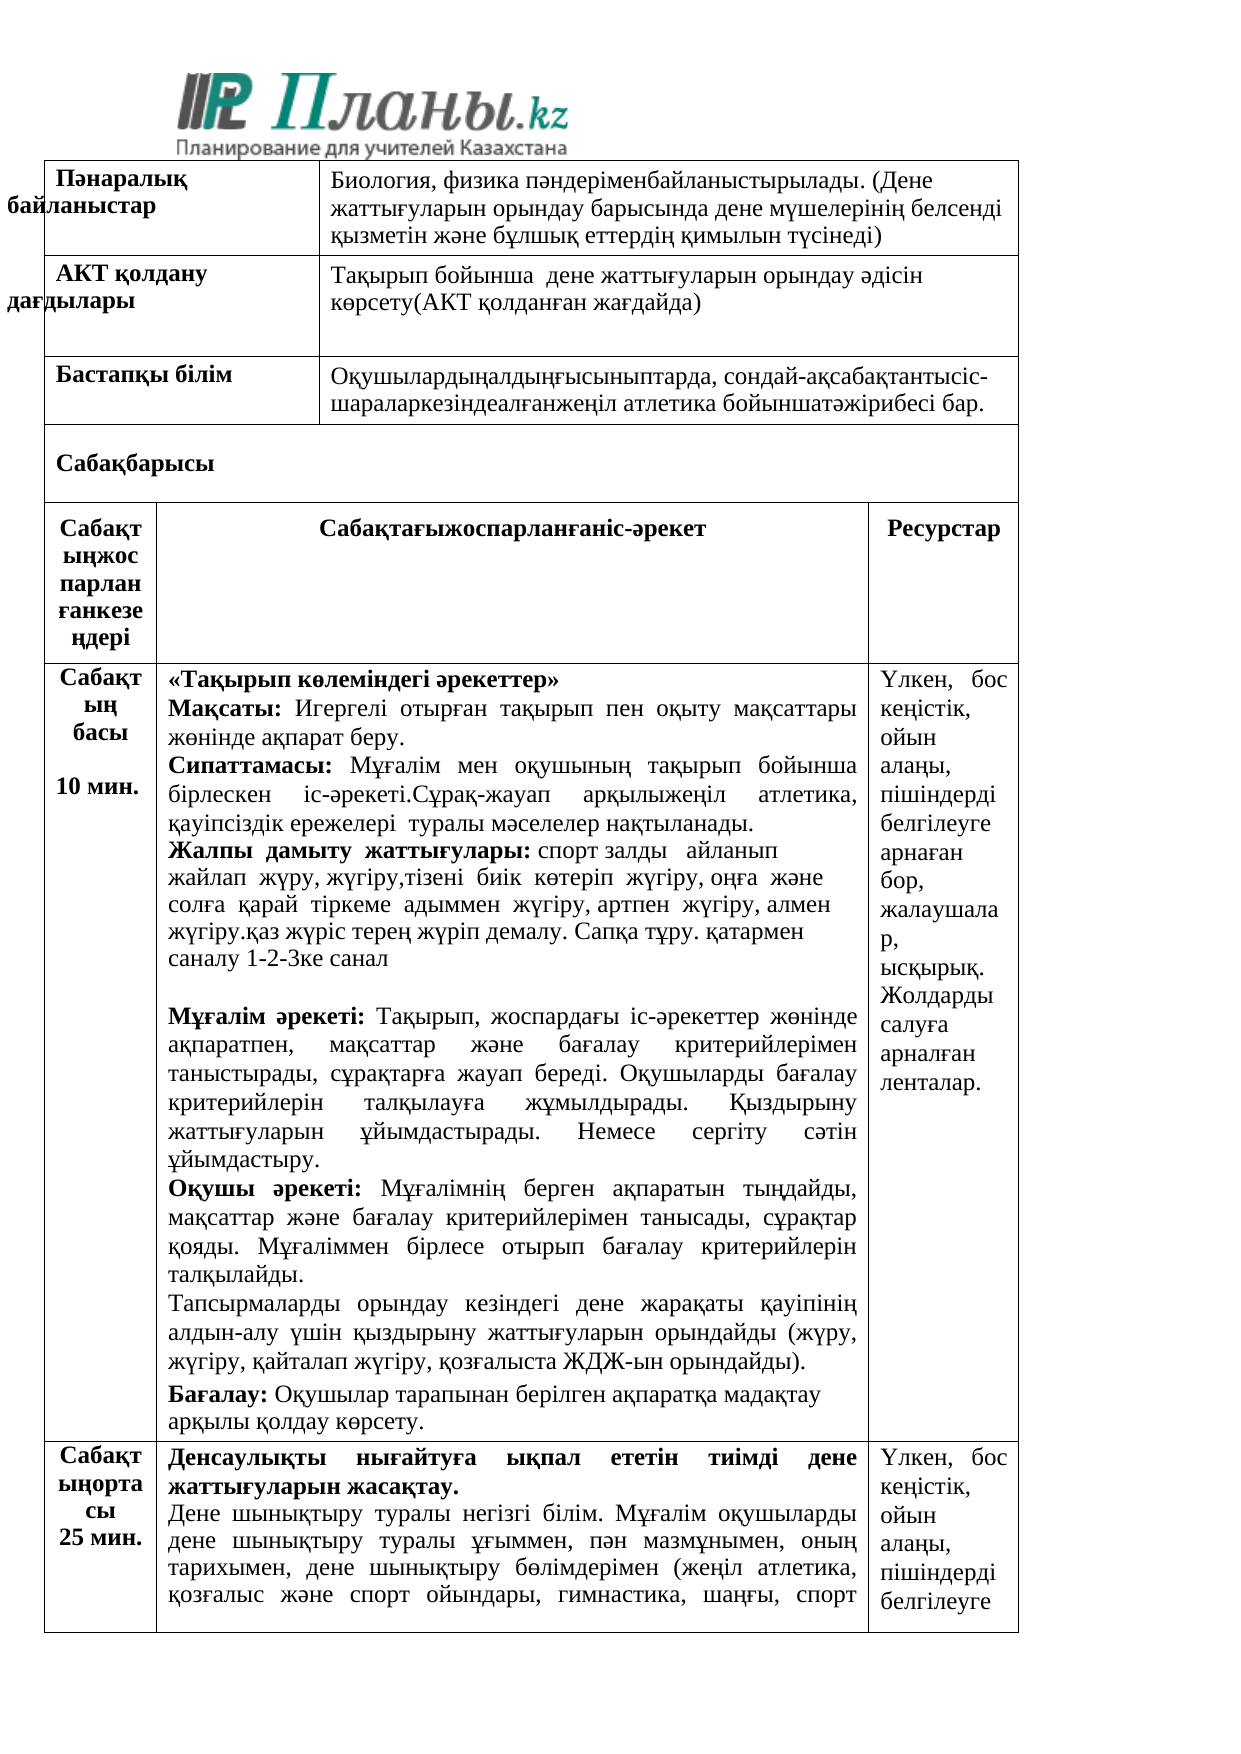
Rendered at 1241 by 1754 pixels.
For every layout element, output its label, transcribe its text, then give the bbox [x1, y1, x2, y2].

table_cell «Тақырып көлеміндегі әрекеттер» Мақсаты: Игергелі отырған тақырып пен оқыту мақсаттары жөнінде ақпарат беру. Сипаттамасы: Мұғалім мен оқушының тақырып бойынша бірлескен іс-әрекеті.Сұрақ-жауап арқылыжеңіл атлетика, қауіпсіздік ережелері туралы мәселелер нақтыланады. Жалпы дамыту жаттығулары: спорт залды айланып жайлап жүру, жүгіру,тізені биік көтеріп жүгіру, оңға және солға қарай тіркеме адыммен жүгіру, артпен жүгіру, алмен жүгіру.қаз жүріс терең жүріп демалу. Сапқа тұру. қатармен саналу 1-2-3ке санал Мұғалім әрекеті: Тақырып, жоспардағы іс-әрекеттер жөнінде ақпаратпен, мақсаттар және бағалау критерийлерімен таныстырады, сұрақтарға жауап береді. Оқушыларды бағалау критерийлерін талқылауға жұмылдырады. Қыздырыну жаттығуларын ұйымдастырады. Немесе сергіту сәтін ұйымдастыру. Оқушы әрекеті: Мұғалімнің берген ақпаратын тыңдайды, мақсаттар және бағалау критерийлерімен танысады, сұрақтар қояды. Мұғаліммен бірлесе отырып бағалау критерийлерін талқылайды. Тапсырмаларды орындау кезіндегі дене жарақаты қауіпінің алдын-алу үшін қыздырыну жаттығуларын орындайды (жүру, жүгіру, қайталап жүгіру, қозғалыста ЖДЖ-ын орындайды). Бағалау: Оқушылар тарапынан берілген ақпаратқа мадақтау арқылы қолдау көрсету. [157, 664, 868, 1441]
table_cell Тақырып бойынша дене жаттығуларын орындау әдісін көрсету(АКТ қолданған жағдайда) [320, 256, 1018, 356]
table_cell Оқушылардыңалдыңғысыныптарда, сондай-ақсабақтантысіс-шараларкезіндеалғанжеңіл атлетика бойыншатәжірибесі бар. [320, 357, 1018, 423]
table_cell Сабақбарысы [45, 425, 1018, 502]
table_cell Сабақтың басы 10 мин. [45, 664, 156, 1441]
table_cell Пәнаралық байланыстар [45, 161, 319, 255]
table_cell АКТ қолдану дағдылары [45, 256, 319, 356]
table_cell Ресурстар [869, 503, 1018, 663]
table_cell Бастапқы білім [45, 357, 319, 423]
table_cell Сабақтыңжоспарланғанкезеңдері [45, 503, 156, 663]
table_cell Биология, физика пәндеріменбайланыстырылады. (Дене жаттығуларын орындау барысында дене мүшелерінің белсенді қызметін және бұлшық еттердің қимылын түсінеді) [320, 161, 1018, 255]
picture [177, 73, 569, 160]
table_cell Үлкен, бос кеңістік, ойын алаңы, пішіндерді белгілеуге арнаған бор, жалаушалар, ысқырық. Жолдарды салуға арналған ленталар. [869, 664, 1018, 1441]
table_cell Сабақтағыжоспарланғаніс-әрекет [157, 503, 868, 663]
table_cell Сабақтыңортасы 25 мин. [45, 1442, 156, 1632]
